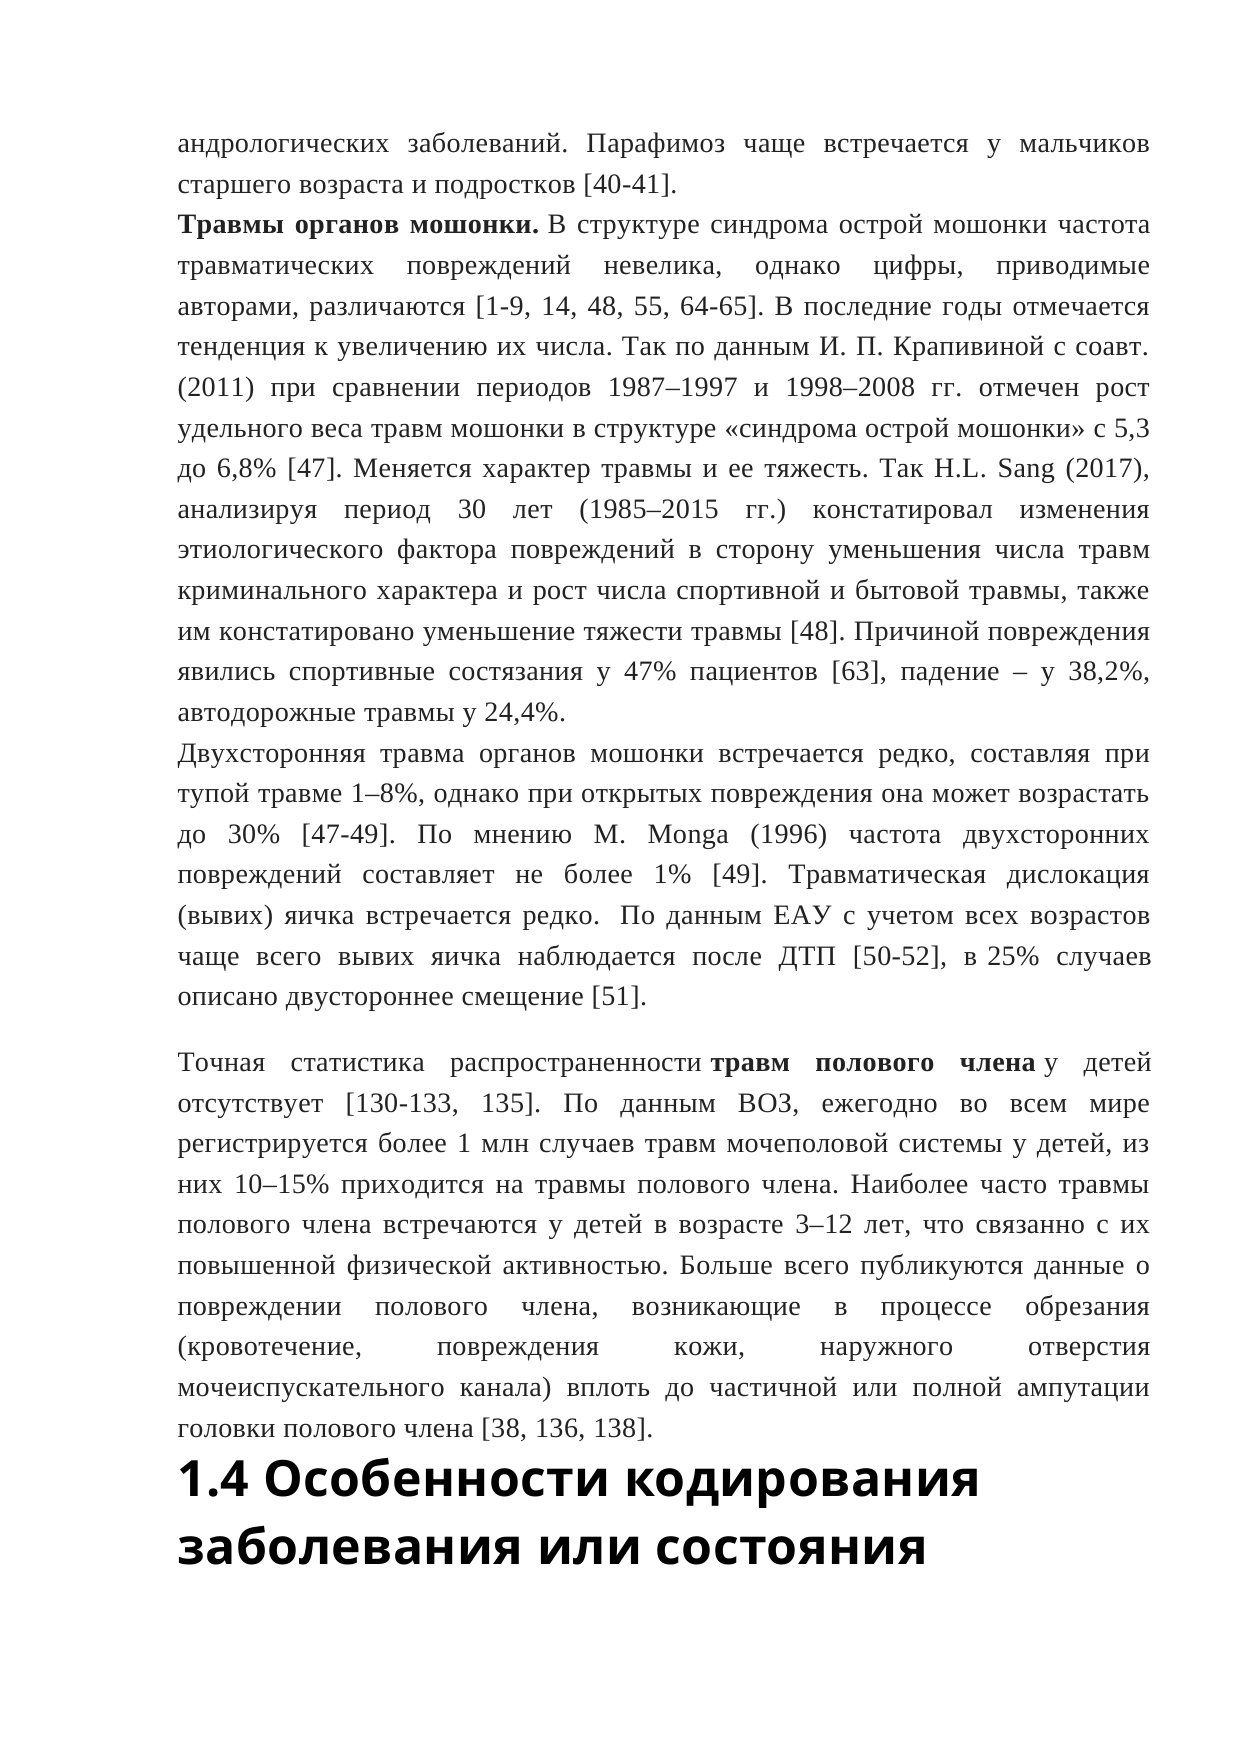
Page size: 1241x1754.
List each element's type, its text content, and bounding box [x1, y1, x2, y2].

text Травмы органов мошонки. В структуре синдрома острой мошонки частота травматических повреждений невелика, однако цифры, приводимые авторами, различаются [1-9, 14, 48, 55, 64-65]. В последние годы отмечается тенденция к увеличению их числа. Так по данным И. П. Крапивиной с соавт. (2011) при сравнении периодов 1987–1997 и 1998–2008 гг. отмечен рост удельного веса травм мошонки в структуре «синдрома острой мошонки» с 5,3 до 6,8% [47]. Меняется характер травмы и ее тяжесть. Так H.L. Sang (2017), анализируя период 30 лет (1985–2015 гг.) констатировал изменения этиологического фактора повреждений в сторону уменьшения числа травм криминального характера и рост числа спортивной и бытовой травмы, также им констатировано уменьшение тяжести травмы [48]. Причиной повреждения явились спортивные состязания у 47% пациентов [63], падение – у 38,2%, автодорожные травмы у 24,4%. [177, 199, 1152, 727]
text Точная статистика распространенности травм полового члена у детей отсутствует [130-133, 135]. По данным ВОЗ, ежегодно во всем мире регистрируется более 1 млн случаев травм мочеполовой системы у детей, из них 10–15% приходится на травмы полового члена. Наиболее часто травмы полового члена встречаются у детей в возрасте 3–12 лет, что связанно с их повышенной физической активностью. Больше всего публикуются данные о повреждении полового члена, возникающие в процессе обрезания (кровотечение, повреждения кожи, наружного отверстия мочеиспускательного канала) вплоть до частичной или полной ампутации головки полового члена [38, 136, 138]. [177, 1037, 1152, 1443]
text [177, 118, 1152, 199]
text Двухсторонняя травма органов мошонки встречается редко, составляя при тупой травме 1–8%, однако при открытых повреждения она может возрастать до 30% [47-49]. По мнению M. Monga (1996) частота двухсторонних повреждений составляет не более 1% [49]. Травматическая дислокация (вывих) яичка встречается редко. По данным ЕАУ с учетом всех возрастов чаще всего вывих яичка наблюдается после ДТП [50-52], в 25% случаев описано двустороннее смещение [51]. [177, 727, 1152, 1012]
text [177, 1443, 1152, 1579]
